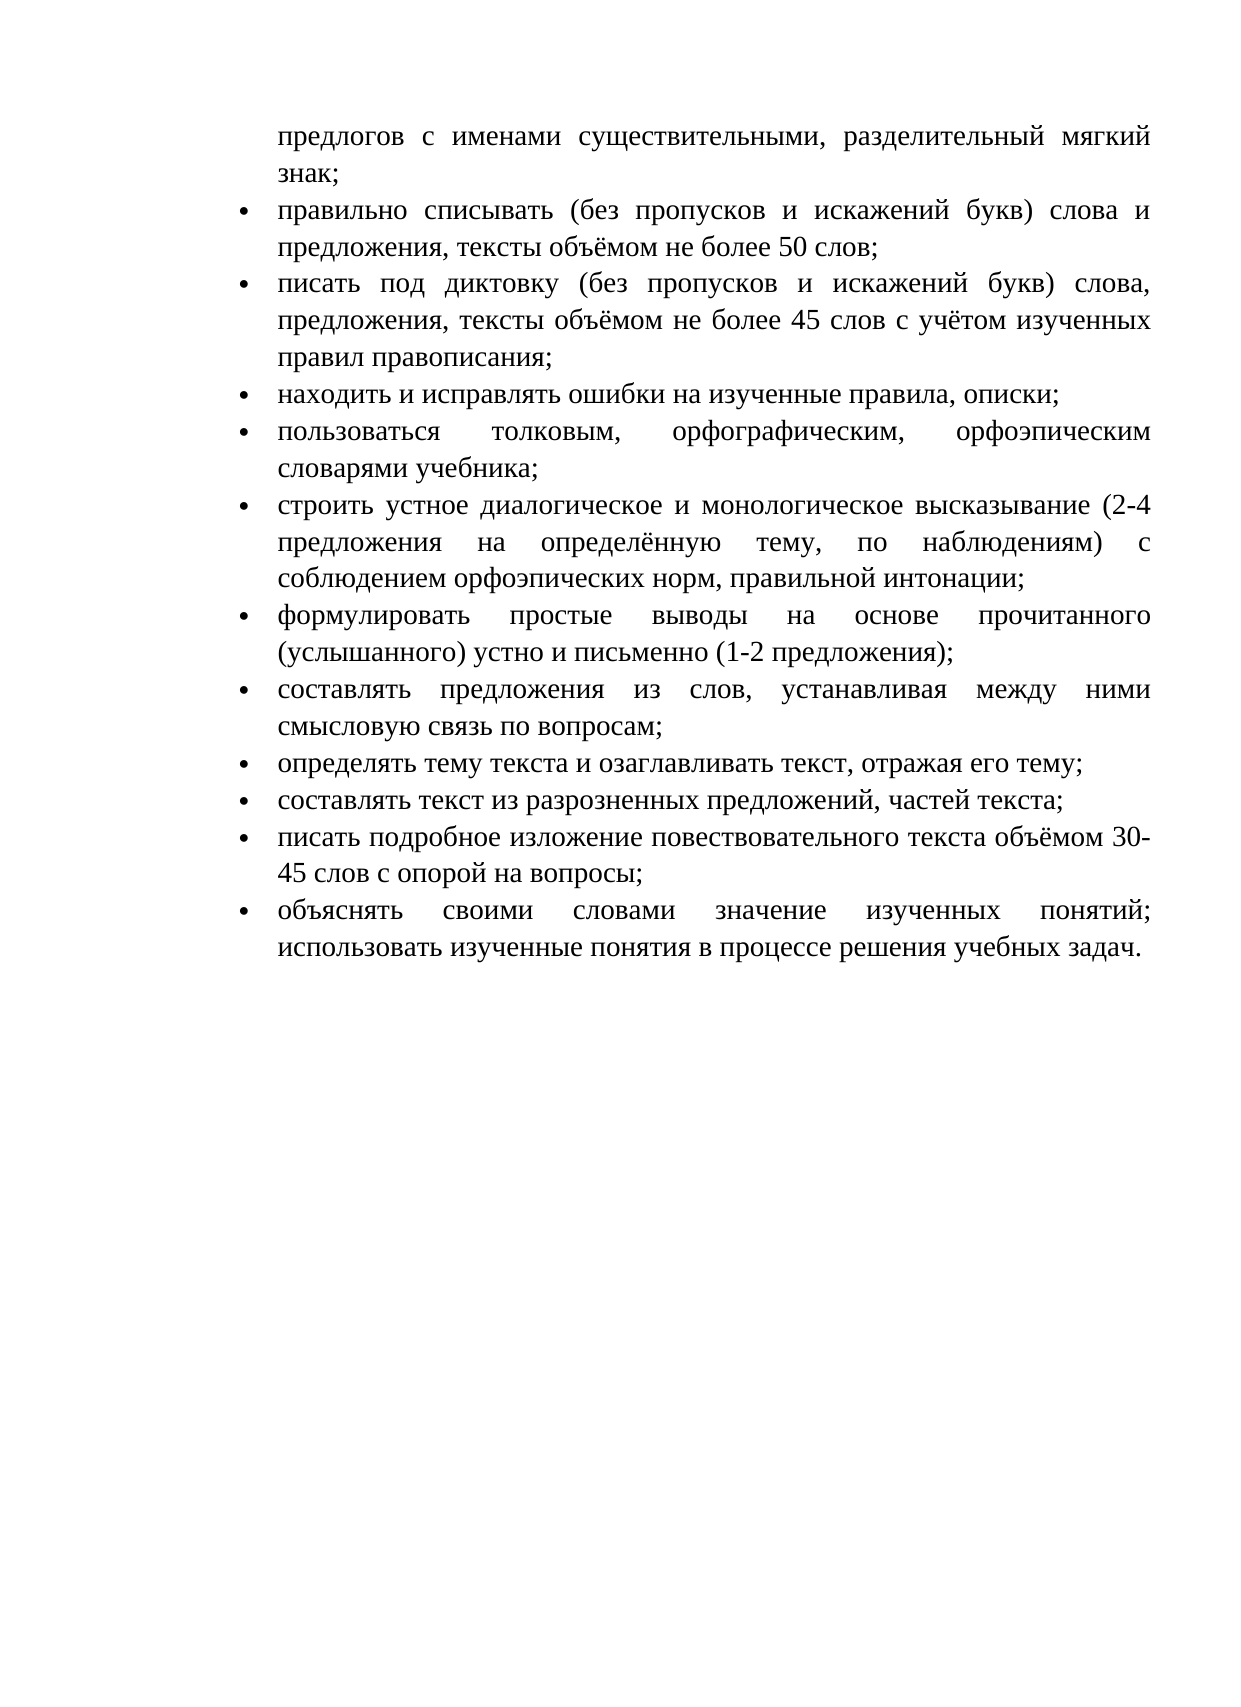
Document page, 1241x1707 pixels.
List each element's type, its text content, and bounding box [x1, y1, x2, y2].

list писать подробное изложение повествовательного текста объёмом 30-45 слов с опорой на вопросы; [240, 819, 1152, 889]
list пользоваться толковым, орфографическим, орфоэпическим словарями учебника; [240, 413, 1152, 483]
list составлять текст из разрозненных предложений, частей текста; [240, 782, 1152, 815]
list правильно списывать (без пропусков и искажений букв) слова и предложения, тексты объёмом не более 50 слов; [240, 192, 1152, 262]
list определять тему текста и озаглавливать текст, отражая его тему; [240, 745, 1152, 778]
list писать под диктовку (без пропусков и искажений букв) слова, предложения, тексты объёмом не более 45 слов с учётом изученных правил правописания; [240, 266, 1152, 373]
list объяснять своими словами значение изученных понятий; использовать изученные понятия в процессе решения учебных задач. [240, 892, 1152, 963]
list формулировать простые выводы на основе прочитанного (услышанного) устно и письменно (1-2 предложения); [240, 597, 1152, 668]
list составлять предложения из слов, устанавливая между ними смысловую связь по вопросам; [240, 671, 1152, 742]
list находить и исправлять ошибки на изученные правила, описки; [240, 376, 1152, 410]
list строить устное диалогическое и монологическое высказывание (2-4 предложения на определённую тему, по наблюдениям) с соблюдением орфоэпических норм, правильной интонации; [240, 487, 1152, 594]
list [240, 118, 1152, 188]
